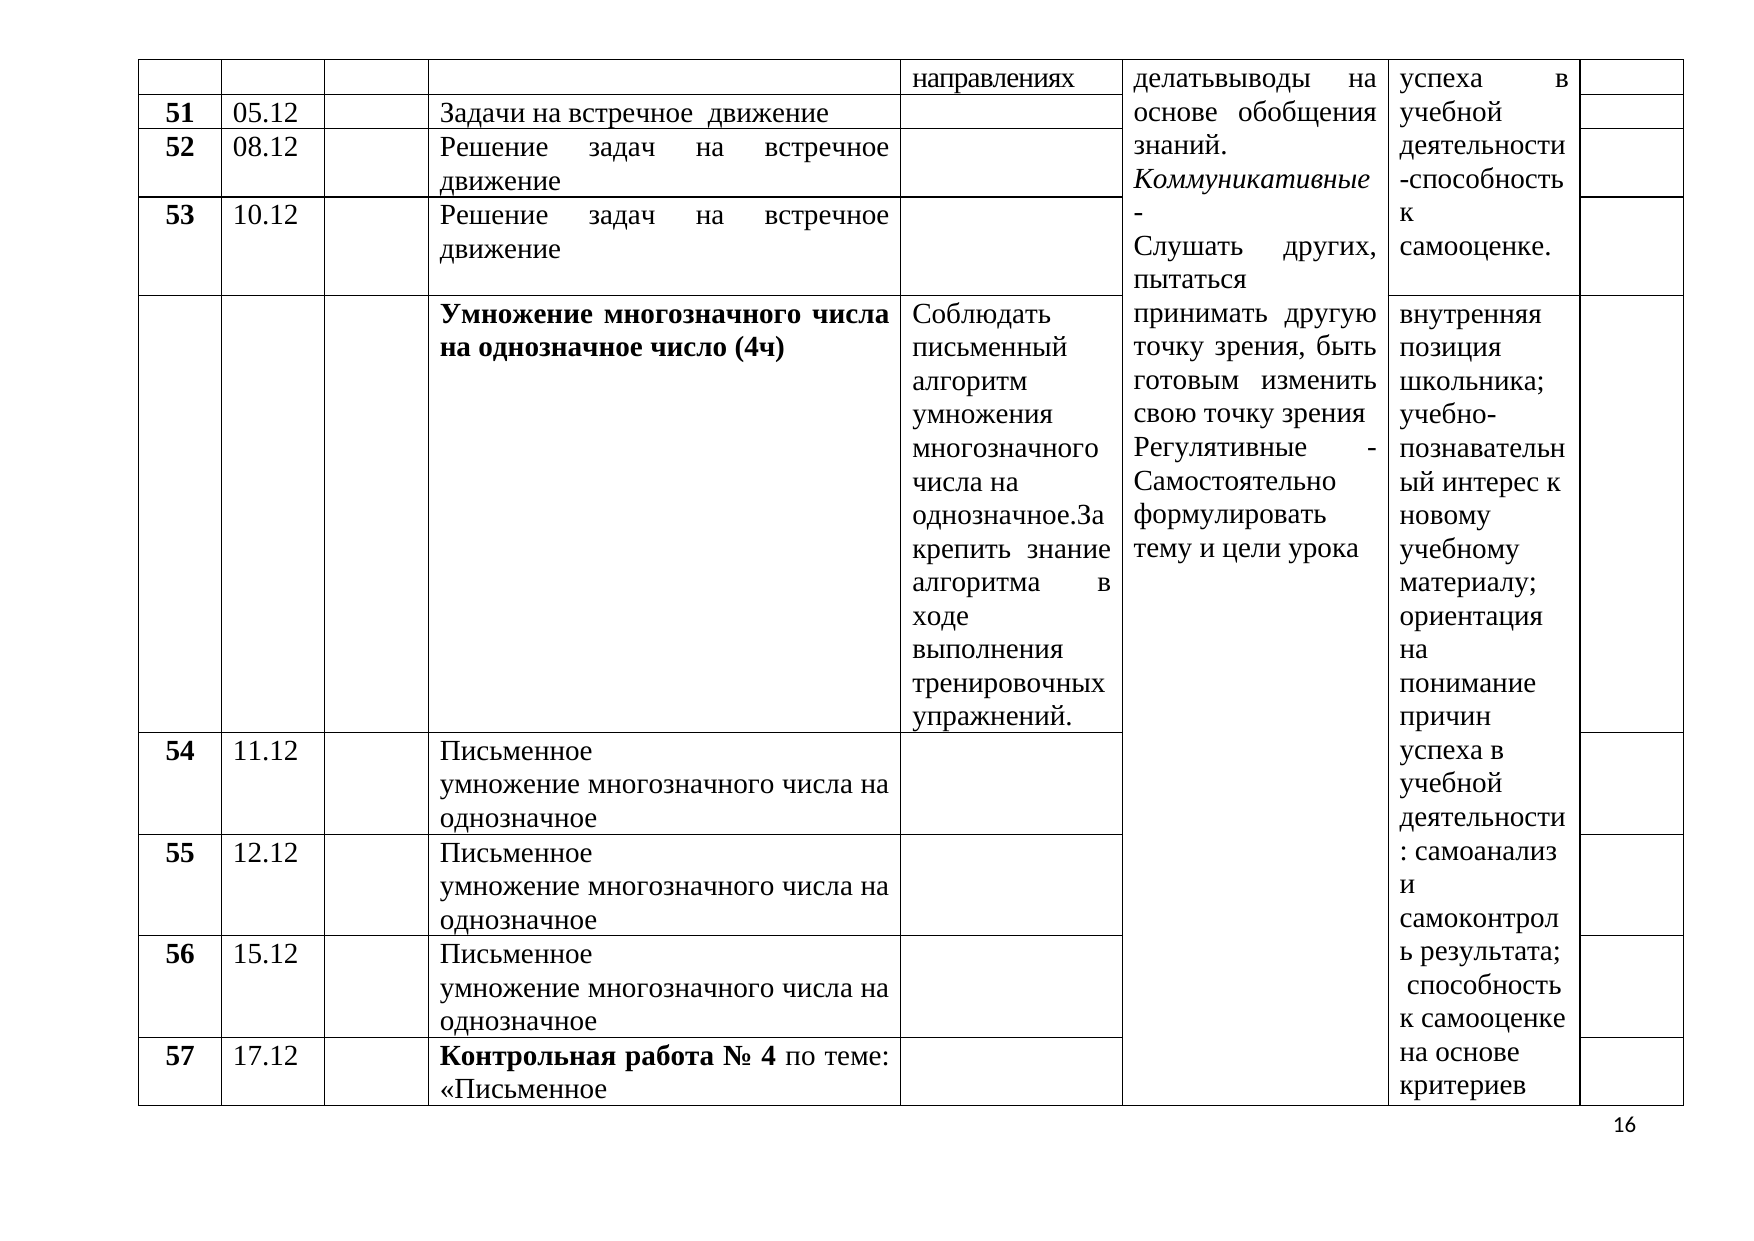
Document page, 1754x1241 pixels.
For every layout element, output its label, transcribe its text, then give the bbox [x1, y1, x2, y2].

table_cell [901, 936, 1122, 1037]
table_cell 10.12 [222, 198, 324, 295]
table_cell Письменное умножение многозначного числа на однозначное [429, 733, 900, 834]
table_cell 12.12 [222, 835, 324, 935]
table_cell [901, 835, 1122, 935]
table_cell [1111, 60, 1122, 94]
table_cell [1581, 936, 1683, 1037]
table_cell 52 [139, 129, 221, 196]
table_cell [325, 296, 428, 732]
table_cell Письменное умножение многозначного числа на однозначное [429, 835, 900, 935]
table_cell Решение задач на встречное движение [429, 198, 900, 295]
table_cell Письменное умножение многозначного числа на однозначное [429, 936, 900, 1037]
table_cell 54 [139, 733, 221, 834]
table_cell 57 [139, 1038, 221, 1105]
table_cell [1581, 95, 1683, 128]
table_cell 08.12 [222, 129, 324, 196]
table_cell [1581, 733, 1683, 834]
table_cell 55 [139, 835, 221, 935]
table_cell [325, 60, 428, 94]
table_cell Задачи на встречное движение [429, 95, 900, 128]
table_cell [325, 129, 428, 196]
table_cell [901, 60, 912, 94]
table_cell 17.12 [222, 1038, 324, 1105]
table_cell [325, 95, 428, 128]
table_cell [901, 95, 1122, 128]
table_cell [1123, 60, 1388, 1105]
table_cell [325, 1038, 428, 1105]
table_cell 15.12 [222, 936, 324, 1037]
table_cell [1581, 296, 1683, 732]
table_cell 53 [139, 198, 221, 295]
table_cell [222, 60, 324, 94]
table_cell внутренняя позиция школьника; учебно-познавательный интерес к новому учебному материалу; ориентация на понимание причин успеха в учебной деятельности: самоанализ и самоконтроль результата; способность к самооценке на основе критериев успешности учебной деятельности [1389, 296, 1579, 1105]
table_cell [901, 129, 1122, 196]
table_cell [1581, 1038, 1683, 1105]
table_cell [139, 296, 221, 732]
table_cell [1581, 129, 1683, 196]
table_cell 11.12 [222, 733, 324, 834]
table_cell [325, 835, 428, 935]
table_cell [901, 1038, 1122, 1105]
table_cell [901, 733, 1122, 834]
table_cell 05.12 [222, 95, 324, 128]
table_cell Умножение многозначного числа на однозначное число (4ч) [429, 296, 900, 732]
table_cell Решение задач на встречное движение [429, 129, 900, 196]
table_cell Соблюдать письменный алгоритм умножения многозначного числа на однозначное.Закрепить знание алгоритма в ходе выполнения тренировочных упражнений. [901, 296, 1122, 732]
table_cell [325, 936, 428, 1037]
table_cell 51 [139, 95, 221, 128]
table_cell [1581, 835, 1683, 935]
table_cell 56 [139, 936, 221, 1037]
table_cell [1581, 60, 1683, 94]
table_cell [429, 1038, 900, 1105]
table_cell [139, 60, 221, 94]
table_cell [901, 198, 1122, 295]
table_cell [325, 198, 428, 295]
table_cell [1389, 60, 1579, 295]
table_cell [325, 733, 428, 834]
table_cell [429, 60, 900, 94]
table_cell [1581, 198, 1683, 295]
table_cell [222, 296, 324, 732]
